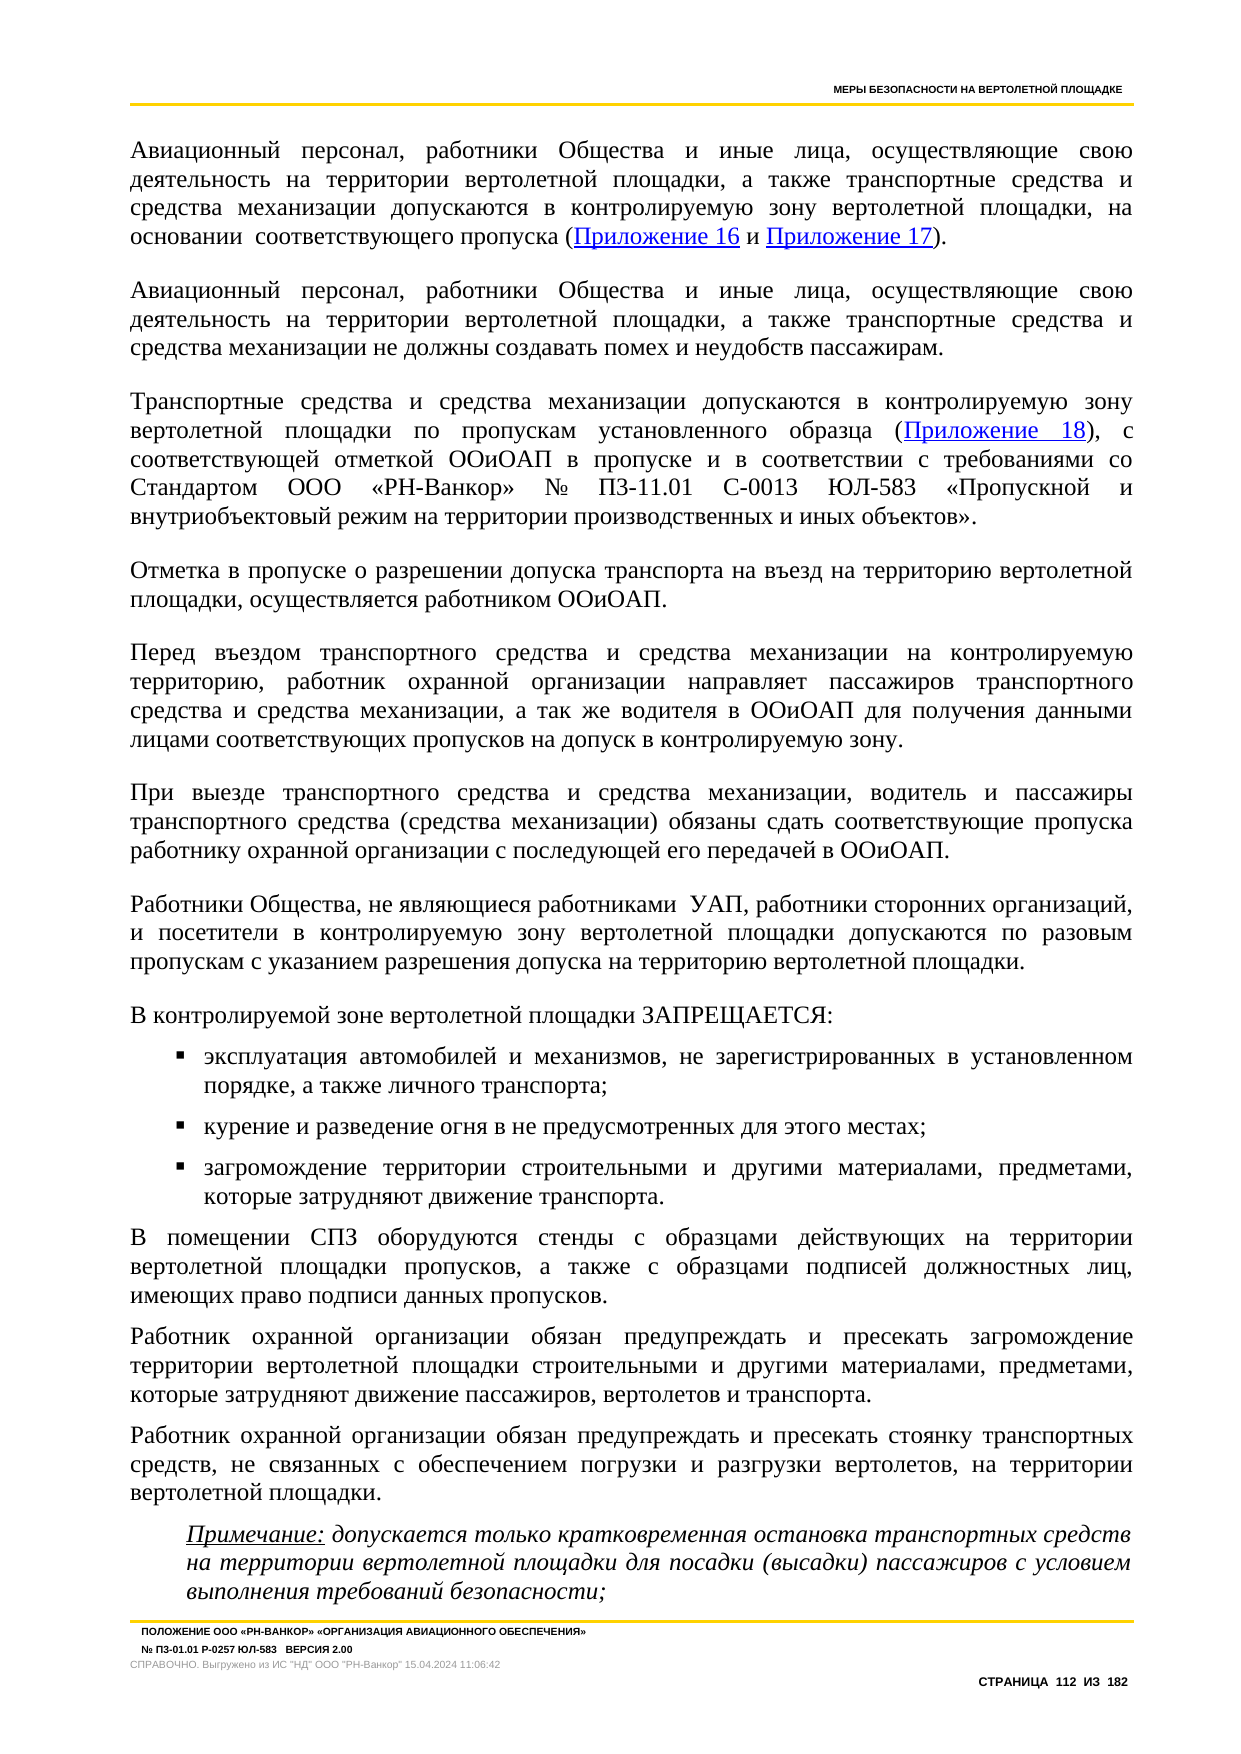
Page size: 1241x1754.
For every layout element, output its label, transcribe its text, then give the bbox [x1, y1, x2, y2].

list эксплуатация автомобилей и механизмов, не зарегистрированных в установленном порядке, а также личного транспорта; [174, 1041, 1134, 1099]
list загромождение территории строительными и другими материалами, предметами, которые затрудняют движение транспорта. [174, 1152, 1134, 1210]
text При выезде транспортного средства и средства механизации, водитель и пассажиры транспортного средства (средства механизации) обязаны сдать соответствующие пропуска работнику охранной организации с последующей его передачей в ООиОАП. [130, 777, 1134, 864]
text Примечание: допускается только кратковременная остановка транспортных средств на территории вертолетной площадки для посадки (высадки) пассажиров с условием выполнения требований безопасности; [186, 1519, 1134, 1605]
text Работники Общества, не являющиеся работниками УАП, работники сторонних организаций, и посетители в контролируемую зону вертолетной площадки допускаются по разовым пропускам с указанием разрешения допуска на территорию вертолетной площадки. [130, 889, 1134, 975]
list курение и разведение огня в не предусмотренных для этого местах; [174, 1111, 1134, 1140]
text Работник охранной организации обязан предупреждать и пресекать загромождение территории вертолетной площадки строительными и другими материалами, предметами, которые затрудняют движение пассажиров, вертолетов и транспорта. [130, 1321, 1134, 1407]
text Авиационный персонал, работники Общества и иные лица, осуществляющие свою деятельность на территории вертолетной площадки, а также транспортные средства и средства механизации не должны создавать помех и неудобств пассажирам. [130, 275, 1134, 361]
text Транспортные средства и средства механизации допускаются в контролируемую зону вертолетной площадки по пропускам установленного образца (Приложение 18), с соответствующей отметкой ООиОАП в пропуске и в соответствии с требованиями со Стандартом ООО «РН-Ванкор» № П3-11.01 С-0013 ЮЛ-583 «Пропускной и внутриобъектовый режим на территории производственных и иных объектов». [130, 386, 1134, 530]
text Авиационный персонал, работники Общества и иные лица, осуществляющие свою деятельность на территории вертолетной площадки, а также транспортные средства и средства механизации допускаются в контролируемую зону вертолетной площадки, на основании соответствующего пропуска (Приложение 16 и Приложение 17). [130, 135, 1134, 250]
text В помещении СПЗ оборудуются стенды с образцами действующих на территории вертолетной площадки пропусков, а также с образцами подписей должностных лиц, имеющих право подписи данных пропусков. [130, 1222, 1134, 1309]
text Работник охранной организации обязан предупреждать и пресекать стоянку транспортных средств, не связанных с обеспечением погрузки и разгрузки вертолетов, на территории вертолетной площадки. [130, 1420, 1134, 1506]
text Отметка в пропуске о разрешении допуска транспорта на въезд на территорию вертолетной площадки, осуществляется работником ООиОАП. [130, 555, 1134, 612]
text Перед въездом транспортного средства и средства механизации на контролируемую территорию, работник охранной организации направляет пассажиров транспортного средства и средства механизации, а так же водителя в ООиОАП для получения данными лицами соответствующих пропусков на допуск в контролируемую зону. [130, 637, 1134, 752]
text В контролируемой зоне вертолетной площадки ЗАПРЕЩАЕТСЯ: [130, 1000, 1134, 1029]
